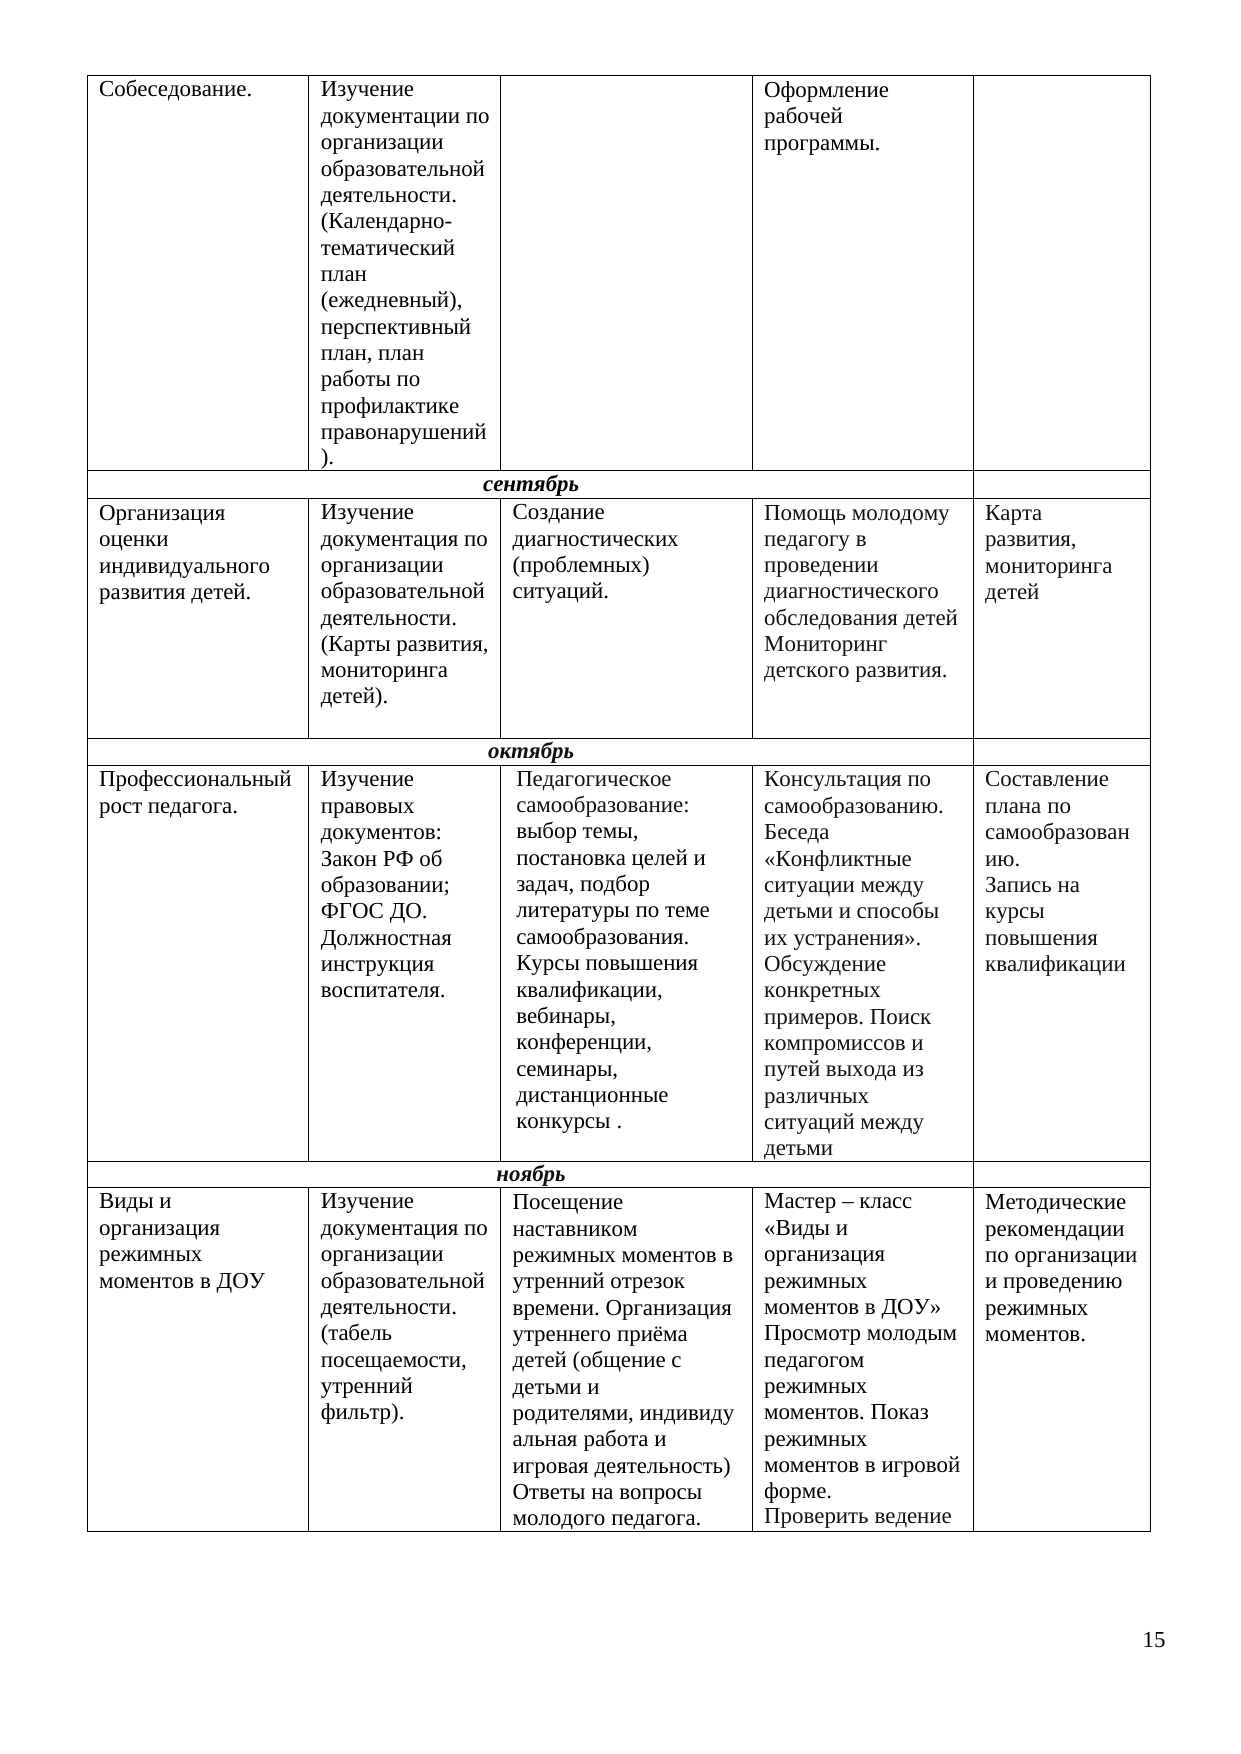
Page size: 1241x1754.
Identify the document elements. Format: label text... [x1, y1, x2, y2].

table_cell Изучение документация по организации образовательной деятельности. (табель посещаемости, утренний фильтр). [309, 1188, 500, 1531]
table_cell Методические рекомендации по организации и проведению режимных моментов. [974, 1188, 1150, 1531]
table_header Собеседование. [88, 76, 308, 470]
table_cell [974, 471, 1150, 498]
table_cell Составление плана по самообразован ию. Запись на курсы повышения квалификации [974, 766, 1150, 1161]
table_cell Помощь молодому педагогу в проведении диагностического обследования детей Мониторинг детского развития. [753, 499, 973, 738]
table_cell октябрь [88, 739, 973, 764]
table_cell ноябрь [88, 1162, 973, 1187]
table_cell Мастер – класс «Виды и организация режимных моментов в ДОУ» Просмотр молодым педагогом режимных моментов. Показ режимных моментов в игровой форме. Проверить ведение [753, 1188, 973, 1531]
table_cell Создание диагностических (проблемных) ситуаций. [501, 499, 752, 738]
table_cell Изучение документация по организации образовательной деятельности. (Карты развития, мониторинга детей). [309, 499, 500, 738]
table_cell [974, 739, 1150, 764]
table_cell Консультация по самообразованию. Беседа «Конфликтные ситуации между детьми и способы их устранения». Обсуждение конкретных примеров. Поиск компромиссов и путей выхода из различных ситуаций между детьми [753, 766, 973, 1161]
table_cell сентябрь [88, 471, 973, 498]
table_cell Профессиональный рост педагога. [88, 766, 308, 1161]
table_cell Карта развития, мониторинга детей [974, 499, 1150, 738]
table_cell Педагогическое самообразование: выбор темы, постановка целей и задач, подбор литературы по теме самообразования. Курсы повышения квалификации, вебинары, конференции, семинары, дистанционные конкурсы . [501, 766, 752, 1161]
table_header Изучение документации по организации образовательной деятельности. (Календарно- тематический план (ежедневный), перспективный план, план работы по профилактике правонарушений ). [309, 76, 500, 470]
table_cell Организация оценки индивидуального развития детей. [88, 499, 308, 738]
table_header [974, 76, 1150, 470]
table_cell Изучение правовых документов: Закон РФ об образовании; ФГОС ДО. Должностная инструкция воспитателя. [309, 766, 500, 1161]
table_cell [974, 1162, 1150, 1187]
table_header [501, 76, 752, 470]
table_cell Посещение наставником режимных моментов в утренний отрезок времени. Организация утреннего приёма детей (общение с детьми и родителями, индивиду альная работа и игровая деятельность) Ответы на вопросы молодого педагога. [501, 1188, 752, 1531]
table_cell Виды и организация режимных моментов в ДОУ [88, 1188, 308, 1531]
table_header Оформление рабочей программы. [753, 76, 973, 470]
